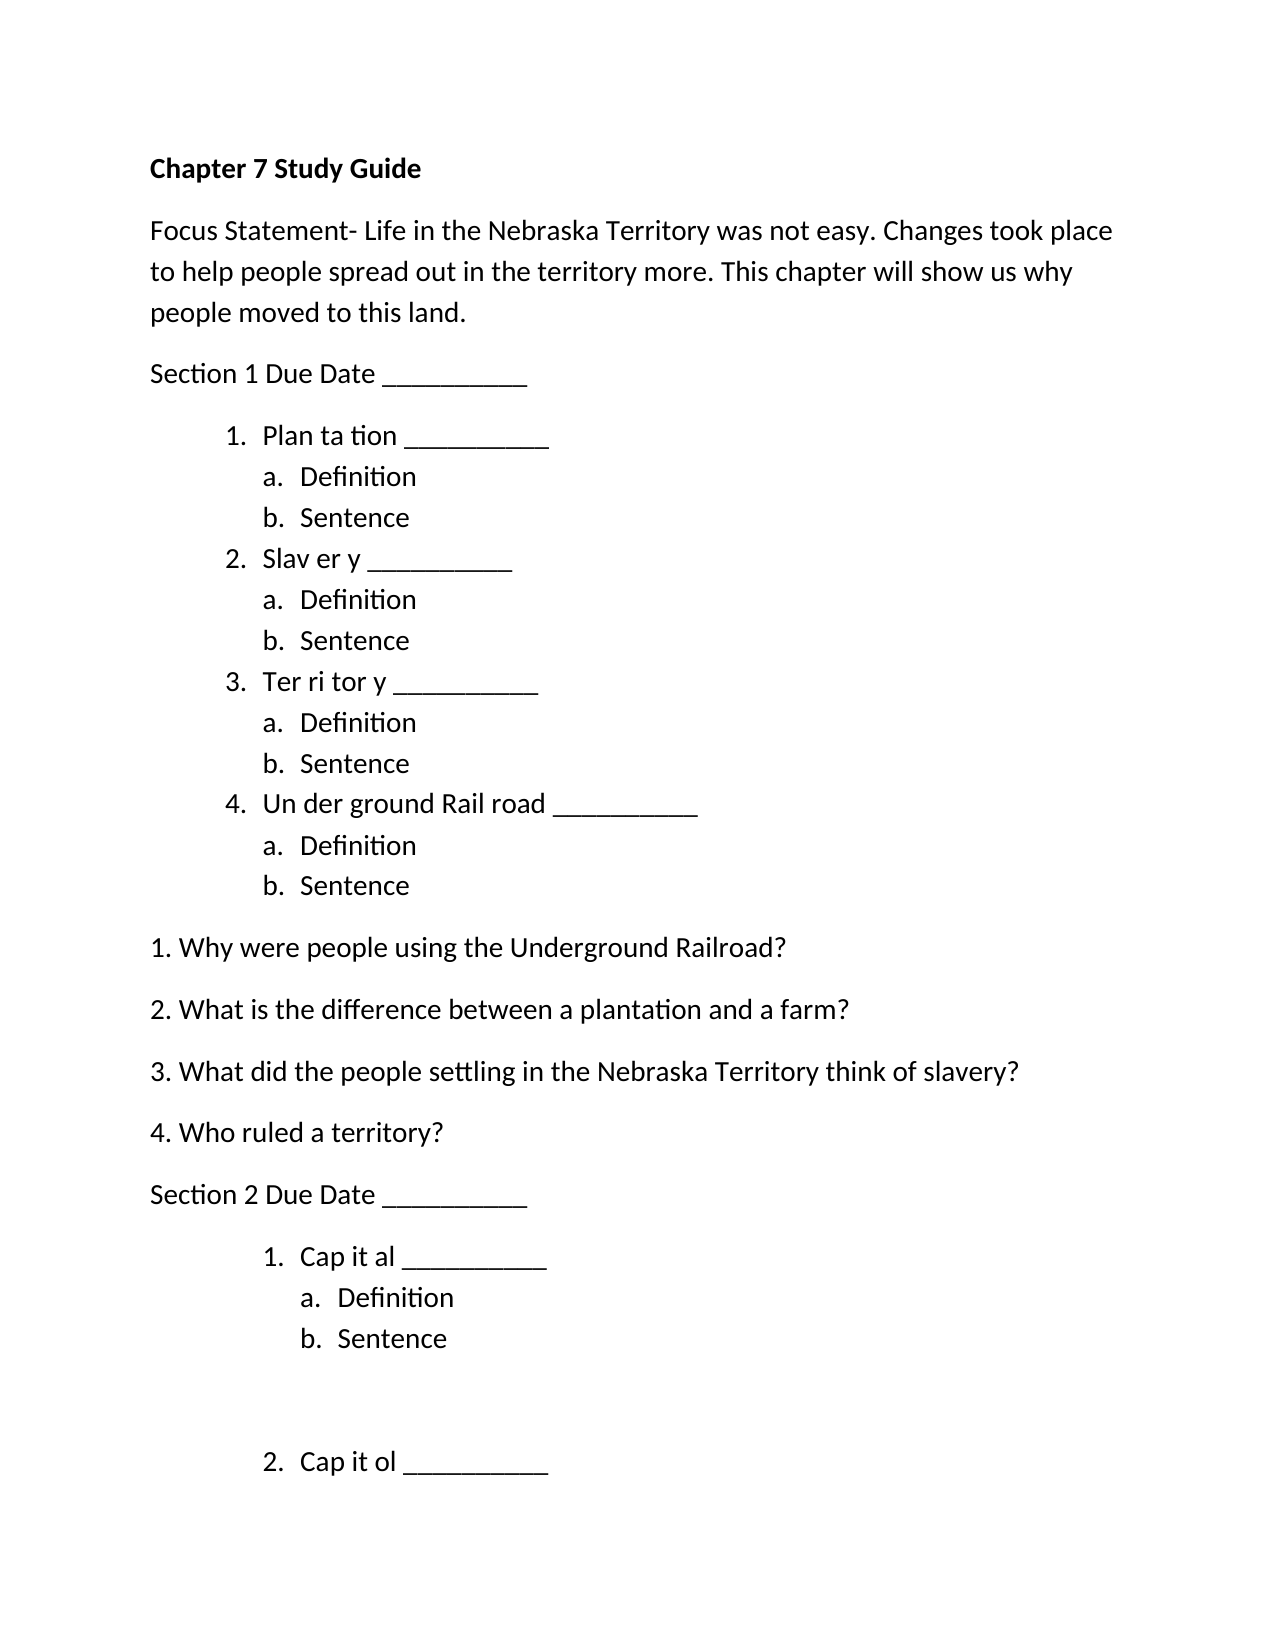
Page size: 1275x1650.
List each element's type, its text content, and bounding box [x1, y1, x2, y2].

text Chapter 7 Study Guide [150, 150, 1125, 186]
list Sentence [262, 867, 1125, 903]
list Definition [262, 827, 1125, 862]
list Sentence [262, 745, 1125, 780]
list Sentence [300, 1320, 1125, 1356]
text 2. What is the difference between a plantation and a farm? [150, 991, 1125, 1027]
text Section 1 Due Date __________ [150, 355, 1125, 391]
text 1. Why were people using the Underground Railroad? [150, 929, 1125, 965]
list Un der ground Rail road __________ [225, 786, 1125, 821]
text Section 2 Due Date __________ [150, 1176, 1125, 1212]
list Definition [262, 704, 1125, 739]
text 4. Who ruled a territory? [150, 1114, 1125, 1150]
list Cap it ol __________ [262, 1443, 1125, 1479]
text Focus Statement- Life in the Nebraska Territory was not easy. Changes took place to help people spread out in the territory more. This chapter will show us why people moved to this land. [150, 212, 1125, 329]
list Cap it al __________ [262, 1238, 1125, 1274]
list Definition [262, 581, 1125, 617]
list Slav er y __________ [225, 540, 1125, 576]
list Plan ta tion __________ [225, 417, 1125, 453]
list Definition [262, 458, 1125, 494]
list Sentence [262, 499, 1125, 535]
list Sentence [262, 622, 1125, 657]
text 3. What did the people settling in the Nebraska Territory think of slavery? [150, 1053, 1125, 1088]
list Ter ri tor y __________ [225, 663, 1125, 698]
list Definition [300, 1279, 1125, 1315]
